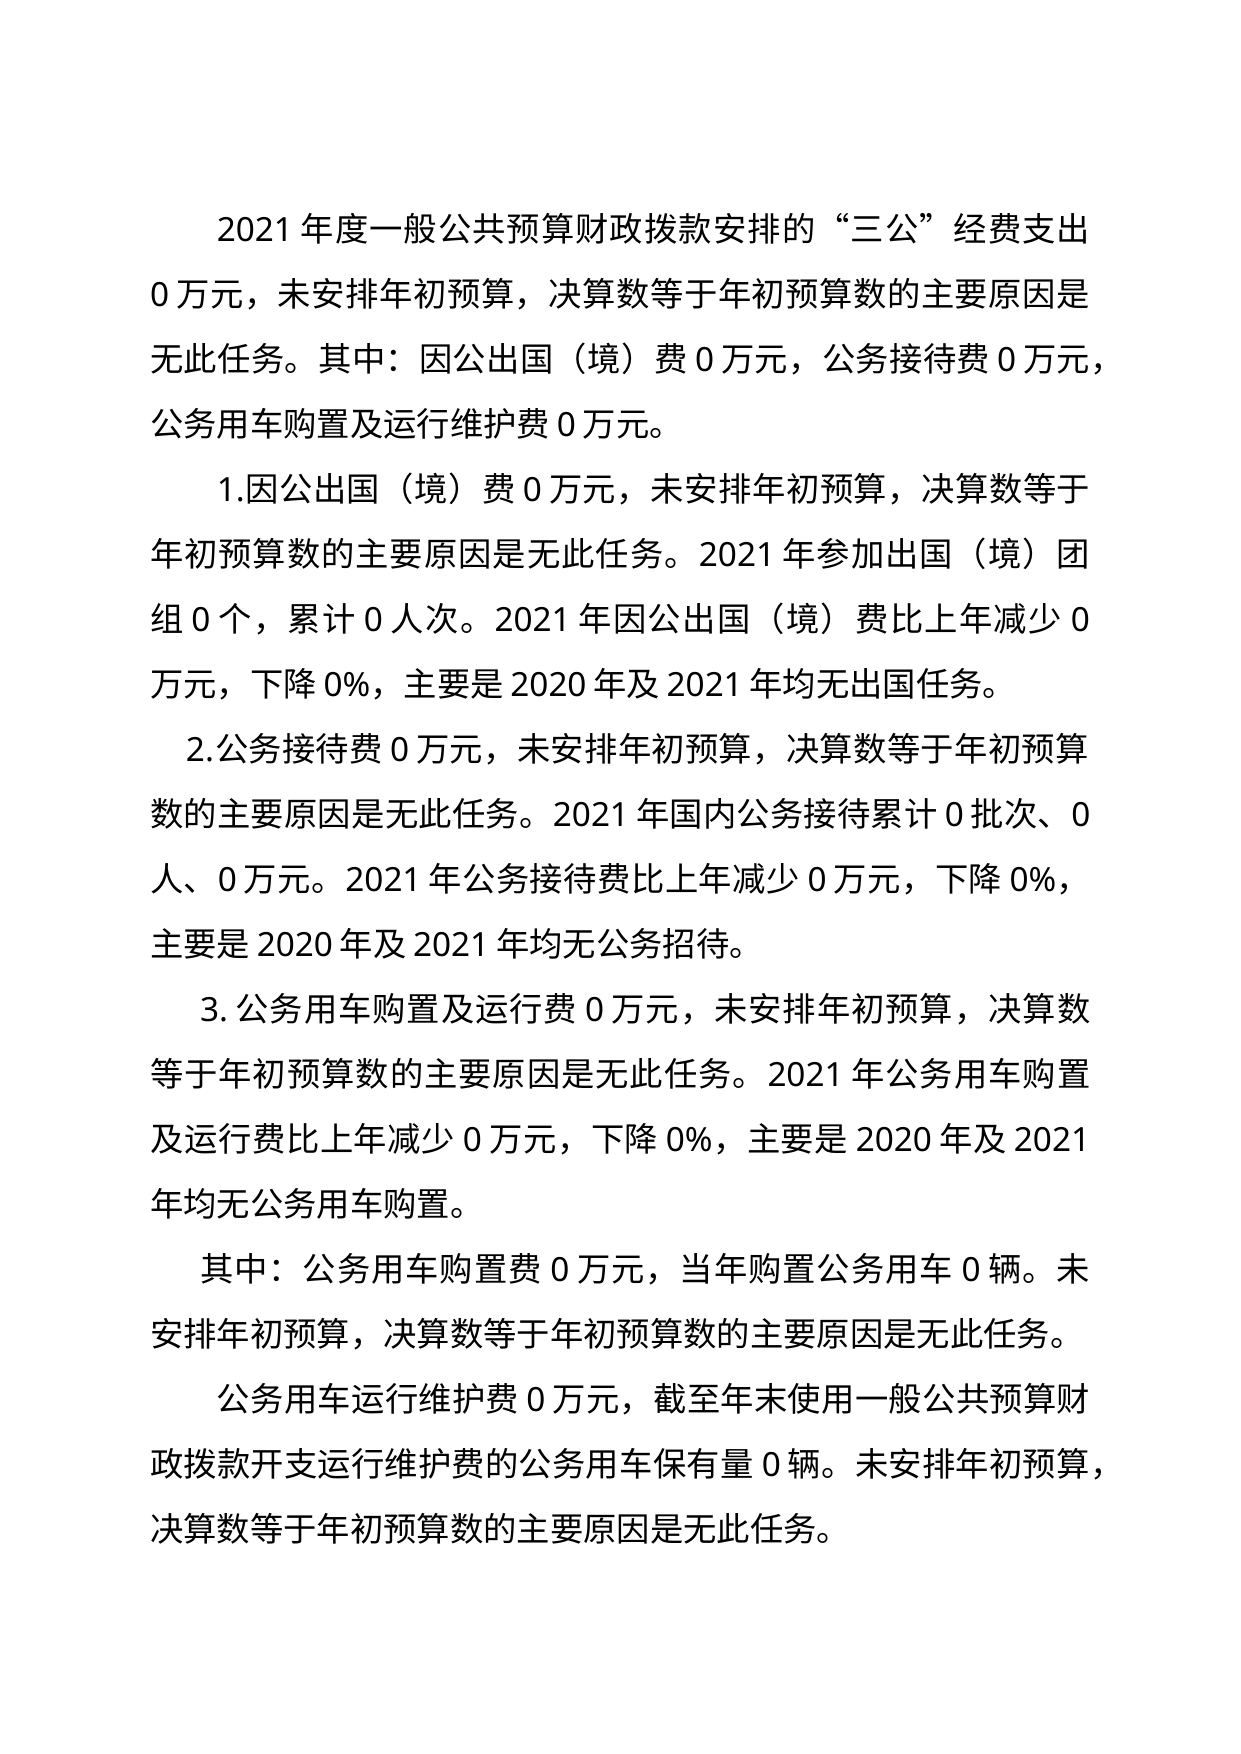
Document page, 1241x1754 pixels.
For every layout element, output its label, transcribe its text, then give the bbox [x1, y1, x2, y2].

text 3. 公务用车购置及运行费0万元，未安排年初预算，决算数等于年初预算数的主要原因是无此任务。2021年公务用车购置及运行费比上年减少0万元，下降0%，主要是2020年及2021年均无公务用车购置。 [150, 974, 1090, 1234]
text 2021年度一般公共预算财政拨款安排的“三公”经费支出0万元，未安排年初预算，决算数等于年初预算数的主要原因是无此任务。其中：因公出国（境）费0万元，公务接待费0万元，公务用车购置及运行维护费0万元。 [150, 194, 1090, 454]
text 2.公务接待费0万元，未安排年初预算，决算数等于年初预算数的主要原因是无此任务。2021年国内公务接待累计0批次、0人、0万元。2021年公务接待费比上年减少0万元，下降0%，主要是2020年及2021年均无公务招待。 [150, 714, 1090, 974]
text 其中：公务用车购置费0万元，当年购置公务用车0辆。未安排年初预算，决算数等于年初预算数的主要原因是无此任务。 [150, 1234, 1090, 1364]
text 1.因公出国（境）费0万元，未安排年初预算，决算数等于年初预算数的主要原因是无此任务。2021年参加出国（境）团组0个，累计0人次。2021年因公出国（境）费比上年减少0万元，下降0%，主要是2020年及2021年均无出国任务。 [150, 454, 1090, 714]
text 公务用车运行维护费0万元，截至年末使用一般公共预算财政拨款开支运行维护费的公务用车保有量0辆。未安排年初预算，决算数等于年初预算数的主要原因是无此任务。 [150, 1364, 1090, 1559]
